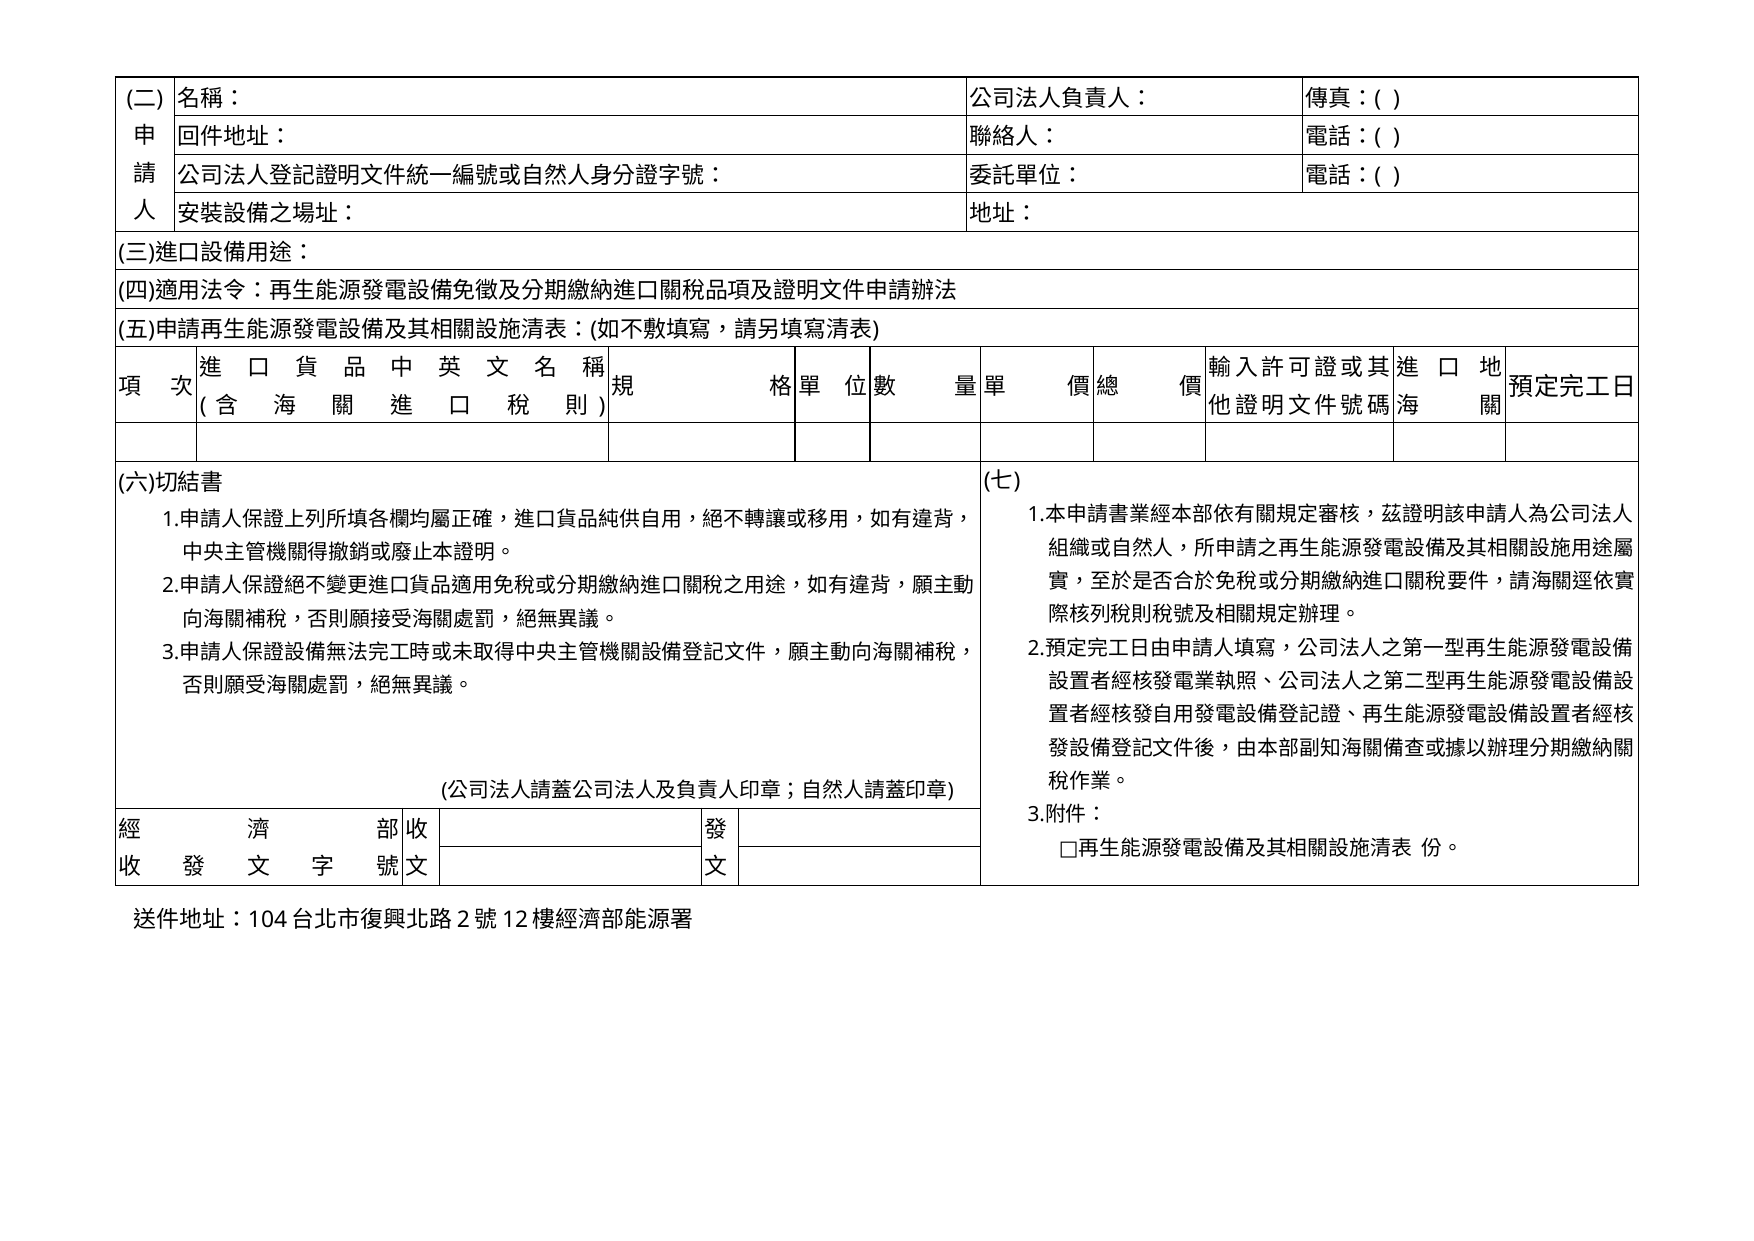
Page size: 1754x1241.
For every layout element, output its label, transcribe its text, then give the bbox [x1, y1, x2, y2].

table_cell [197, 423, 608, 461]
table_cell 總 價 [1094, 347, 1205, 422]
table_cell 進 口 地 海 關 [1394, 347, 1505, 422]
table_cell 預定完工日 [1506, 347, 1638, 422]
table_cell [116, 423, 196, 461]
table_cell [440, 809, 701, 846]
table_cell 傳真：( ) [1303, 78, 1638, 115]
table_cell [440, 847, 701, 885]
table_cell (六)切結書 1.申請人保證上列所填各欄均屬正確，進口貨品純供自用，絕不轉讓或移用，如有違背，中央主管機關得撤銷或廢止本證明。 2.申請人保證絕不變更進口貨品適用免稅或分期繳納進口關稅之用途，如有違背，願主動向海關補稅，否則願接受海關處罰，絕無異議。 3.申請人保證設備無法完工時或未取得中央主管機關設備登記文件，願主動向海關補稅，否則願受海關處罰，絕無異議。 (公司法人請蓋公司法人及負責人印章；自然人請蓋印章) [116, 462, 980, 808]
table_cell 名稱： [175, 78, 966, 115]
table_cell 規 格 [609, 347, 794, 422]
table_cell [1094, 423, 1205, 461]
table_cell [1394, 423, 1505, 461]
table_cell 進 口 貨 品 中 英 文 名 稱 (含 海 關 進 口 稅 則) [197, 347, 608, 422]
table_cell 電話：( ) [1303, 155, 1638, 192]
table_cell (五)申請再生能源發電設備及其相關設施清表：(如不敷填寫，請另填寫清表) [116, 309, 1638, 346]
table_cell 公司法人負責人： [967, 78, 1302, 115]
table_cell [739, 809, 980, 846]
table_cell 地址： [967, 193, 1638, 231]
table_cell [871, 423, 980, 461]
table_cell [1206, 423, 1393, 461]
table_cell [796, 423, 869, 461]
table_cell 聯絡人： [967, 116, 1302, 153]
table_cell 項 次 [116, 347, 196, 422]
table_cell 單位 [796, 347, 869, 422]
table_cell (七) 1.本申請書業經本部依有關規定審核，茲證明該申請人為公司法人組織或自然人，所申請之再生能源發電設備及其相關設施用途屬實，至於是否合於免稅或分期繳納進口關稅要件，請海關逕依實際核列稅則稅號及相關規定辦理。 2.預定完工日由申請人填寫，公司法人之第一型再生能源發電設備設置者經核發電業執照、公司法人之第二型再生能源發電設備設置者經核發自用發電設備登記證、再生能源發電設備設置者經核發設備登記文件後，由本部副知海關備查或據以辦理分期繳納關稅作業。 3.附件： □再生能源發電設備及其相關設施清表 份。 [981, 462, 1638, 885]
table_cell 回件地址： [175, 116, 966, 153]
table_cell 安裝設備之場址： [175, 193, 966, 231]
table_cell 電話：( ) [1303, 116, 1638, 153]
table_cell (二) 申 請 人 [116, 78, 174, 231]
table_cell 收文 [403, 809, 439, 885]
table_cell 經濟部 收 發 文 字 號 [116, 809, 402, 885]
table_cell [1506, 423, 1638, 461]
table_cell 單 價 [981, 347, 1093, 422]
table_cell 委託單位： [967, 155, 1302, 192]
table_cell [609, 423, 794, 461]
table_cell [981, 423, 1093, 461]
table_cell (四)適用法令：再生能源發電設備免徵及分期繳納進口關稅品項及證明文件申請辦法 [116, 270, 1638, 308]
table_cell 數 量 [871, 347, 980, 422]
table_cell 公司法人登記證明文件統一編號或自然人身分證字號： [175, 155, 966, 192]
table_cell 輸入許可證或其他證明文件號碼 [1206, 347, 1393, 422]
table_cell 發文 [702, 809, 738, 885]
table_cell (三)進口設備用途： [116, 232, 1638, 269]
table_cell [739, 847, 980, 885]
